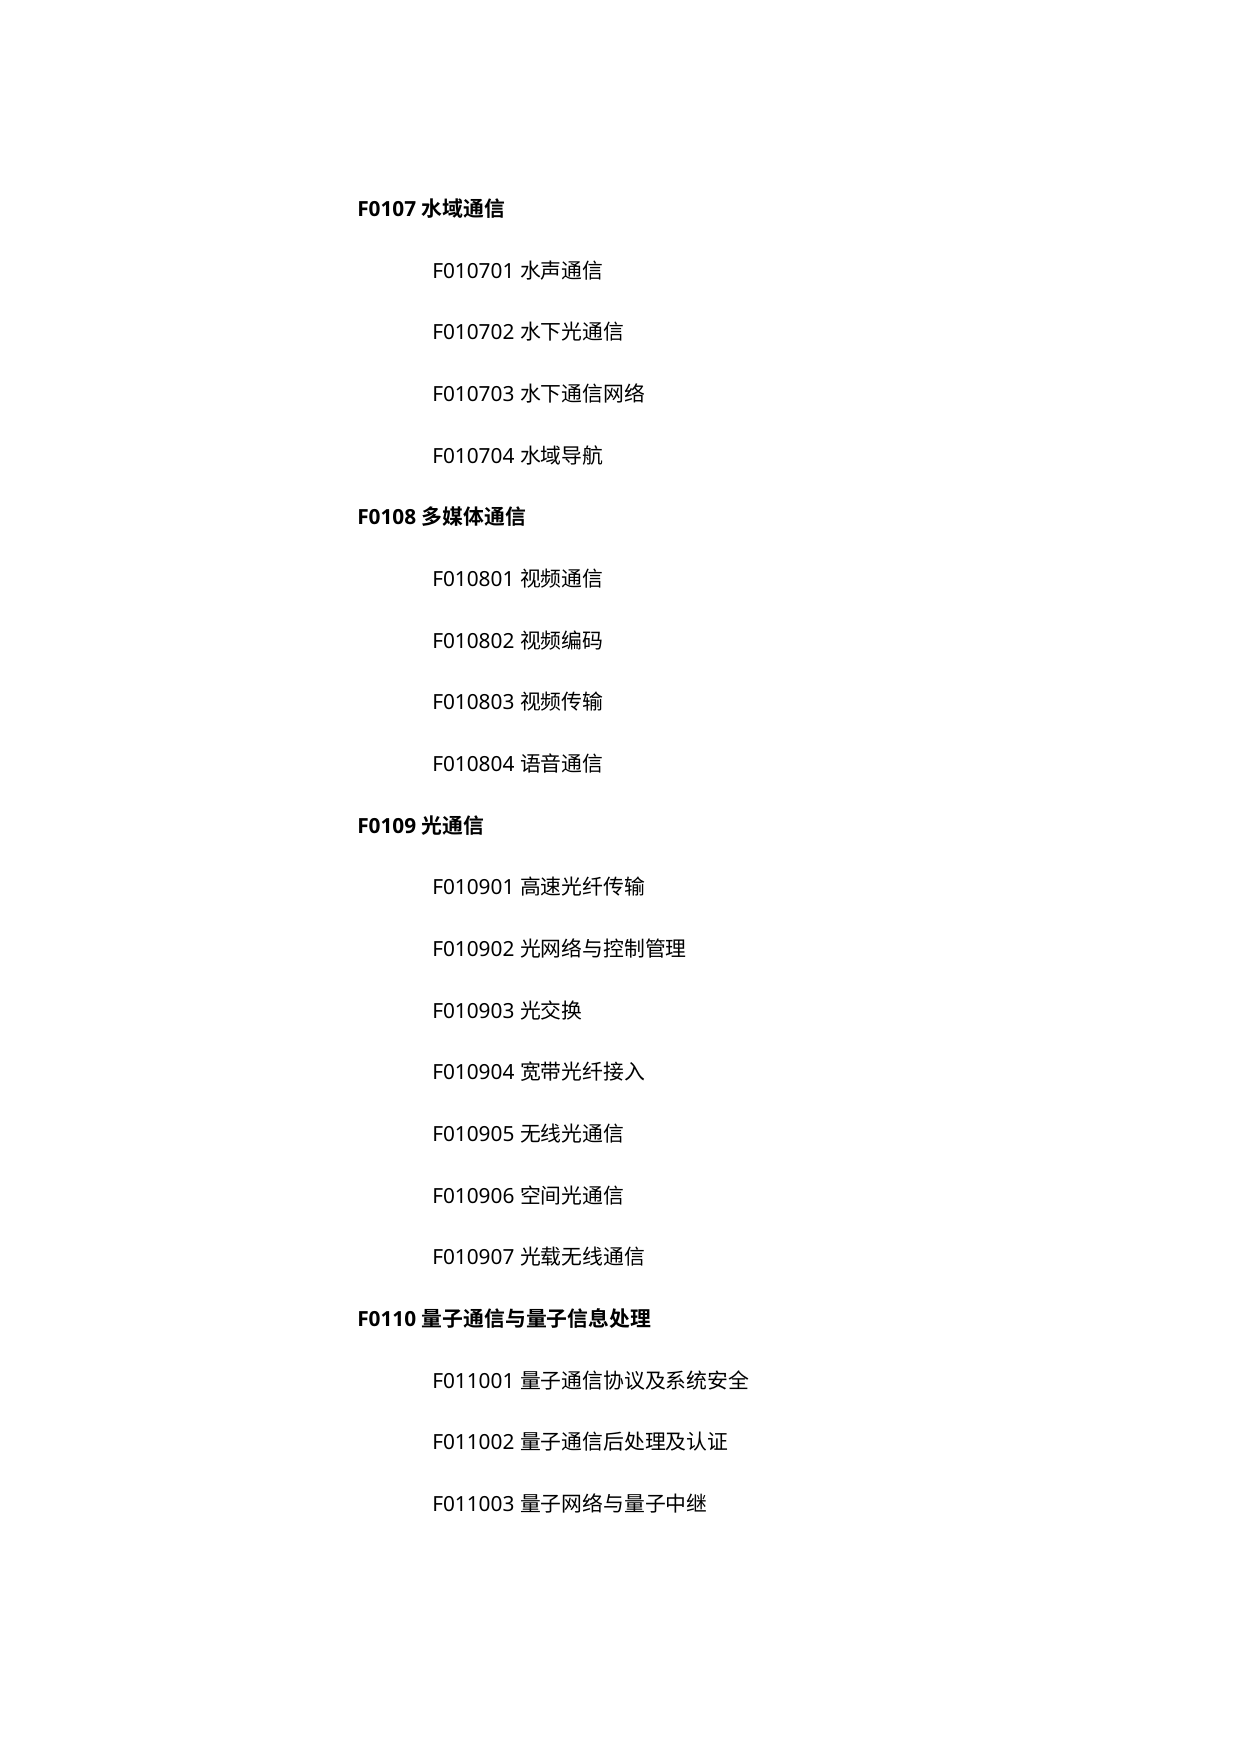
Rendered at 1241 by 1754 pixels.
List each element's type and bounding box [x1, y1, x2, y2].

table_header [282, 162, 969, 1548]
